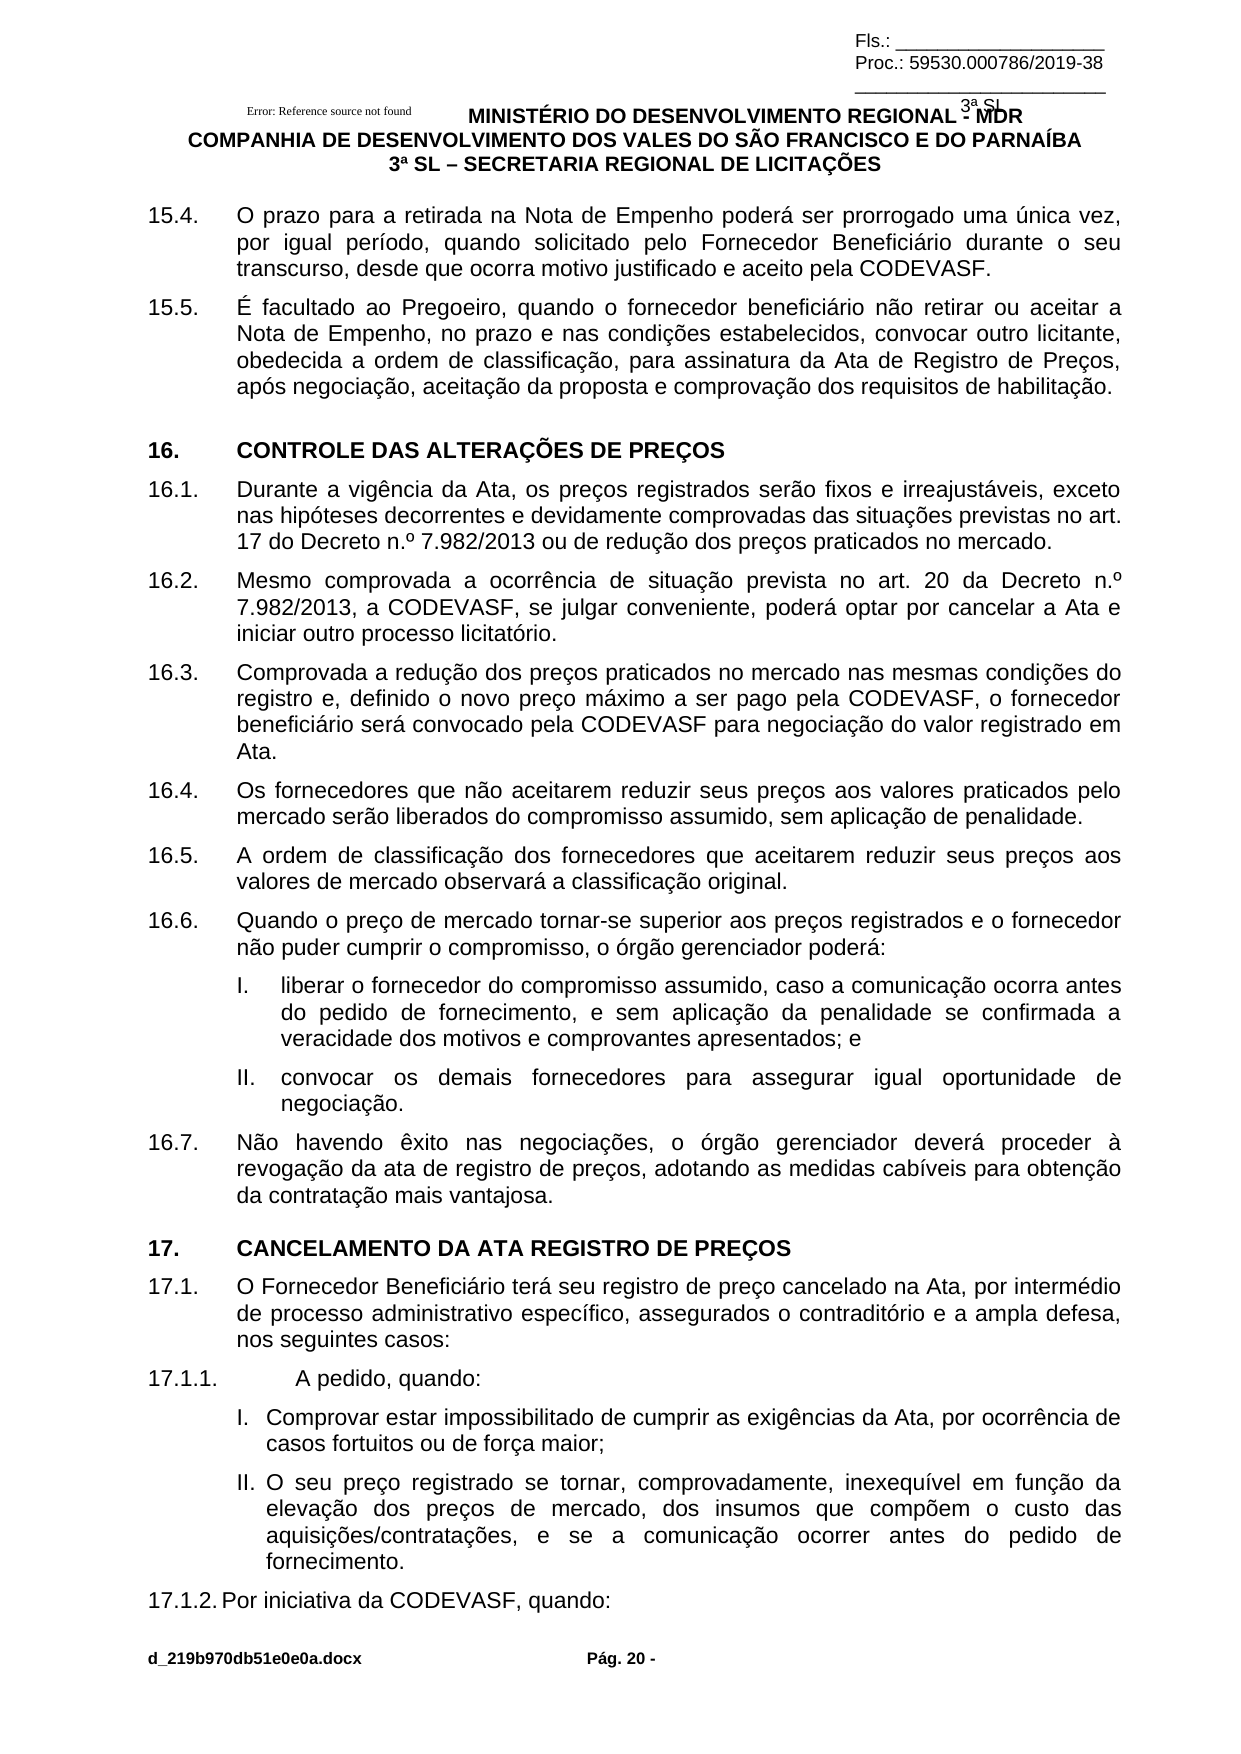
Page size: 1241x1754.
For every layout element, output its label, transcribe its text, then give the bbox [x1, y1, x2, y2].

list O prazo para a retirada na Nota de Empenho poderá ser prorrogado uma única vez, por igual período, quando solicitado pelo Fornecedor Beneficiário durante o seu transcurso, desde que ocorra motivo justificado e aceito pela CODEVASF. [148, 202, 1122, 281]
list CANCELAMENTO DA ATA REGISTRO DE PREÇOS [148, 1234, 1122, 1261]
list Comprovada a redução dos preços praticados no mercado nas mesmas condições do registro e, definido o novo preço máximo a ser pago pela CODEVASF, o fornecedor beneficiário será convocado pela CODEVASF para negociação do valor registrado em Ata. [148, 659, 1122, 764]
list É facultado ao Pregoeiro, quando o fornecedor beneficiário não retirar ou aceitar a Nota de Empenho, no prazo e nas condições estabelecidos, convocar outro licitante, obedecida a ordem de classificação, para assinatura da Ata de Registro de Preços, após negociação, aceitação da proposta e comprovação dos requisitos de habilitação. [148, 294, 1122, 399]
text I. Comprovar estar impossibilitado de cumprir as exigências da Ata, por ocorrência de casos fortuitos ou de força maior; [236, 1404, 1122, 1456]
text II. convocar os demais fornecedores para assegurar igual oportunidade de negociação. [236, 1064, 1122, 1117]
list A pedido, quando: [148, 1365, 1122, 1391]
list Durante a vigência da Ata, os preços registrados serão fixos e irreajustáveis, exceto nas hipóteses decorrentes e devidamente comprovadas das situações previstas no art. 17 do Decreto n.º 7.982/2013 ou de redução dos preços praticados no mercado. [148, 476, 1122, 555]
list Por iniciativa da CODEVASF, quando: [148, 1587, 1122, 1613]
list CONTROLE DAS ALTERAÇÕES DE PREÇOS [148, 437, 1122, 463]
list Não havendo êxito nas negociações, o órgão gerenciador deverá proceder à revogação da ata de registro de preços, adotando as medidas cabíveis para obtenção da contratação mais vantajosa. [148, 1129, 1122, 1208]
list Quando o preço de mercado tornar-se superior aos preços registrados e o fornecedor não puder cumprir o compromisso, o órgão gerenciador poderá: [148, 907, 1122, 960]
list O Fornecedor Beneficiário terá seu registro de preço cancelado na Ata, por intermédio de processo administrativo específico, assegurados o contraditório e a ampla defesa, nos seguintes casos: [148, 1273, 1122, 1352]
text I. liberar o fornecedor do compromisso assumido, caso a comunicação ocorra antes do pedido de fornecimento, e sem aplicação da penalidade se confirmada a veracidade dos motivos e comprovantes apresentados; e [236, 972, 1122, 1051]
list A ordem de classificação dos fornecedores que aceitarem reduzir seus preços aos valores de mercado observará a classificação original. [148, 842, 1122, 894]
text II. O seu preço registrado se tornar, comprovadamente, inexequível em função da elevação dos preços de mercado, dos insumos que compõem o custo das aquisições/contratações, e se a comunicação ocorrer antes do pedido de fornecimento. [236, 1469, 1122, 1574]
list Os fornecedores que não aceitarem reduzir seus preços aos valores praticados pelo mercado serão liberados do compromisso assumido, sem aplicação de penalidade. [148, 777, 1122, 829]
list Mesmo comprovada a ocorrência de situação prevista no art. 20 da Decreto n.º 7.982/2013, a CODEVASF, se julgar conveniente, poderá optar por cancelar a Ata e iniciar outro processo licitatório. [148, 567, 1122, 646]
